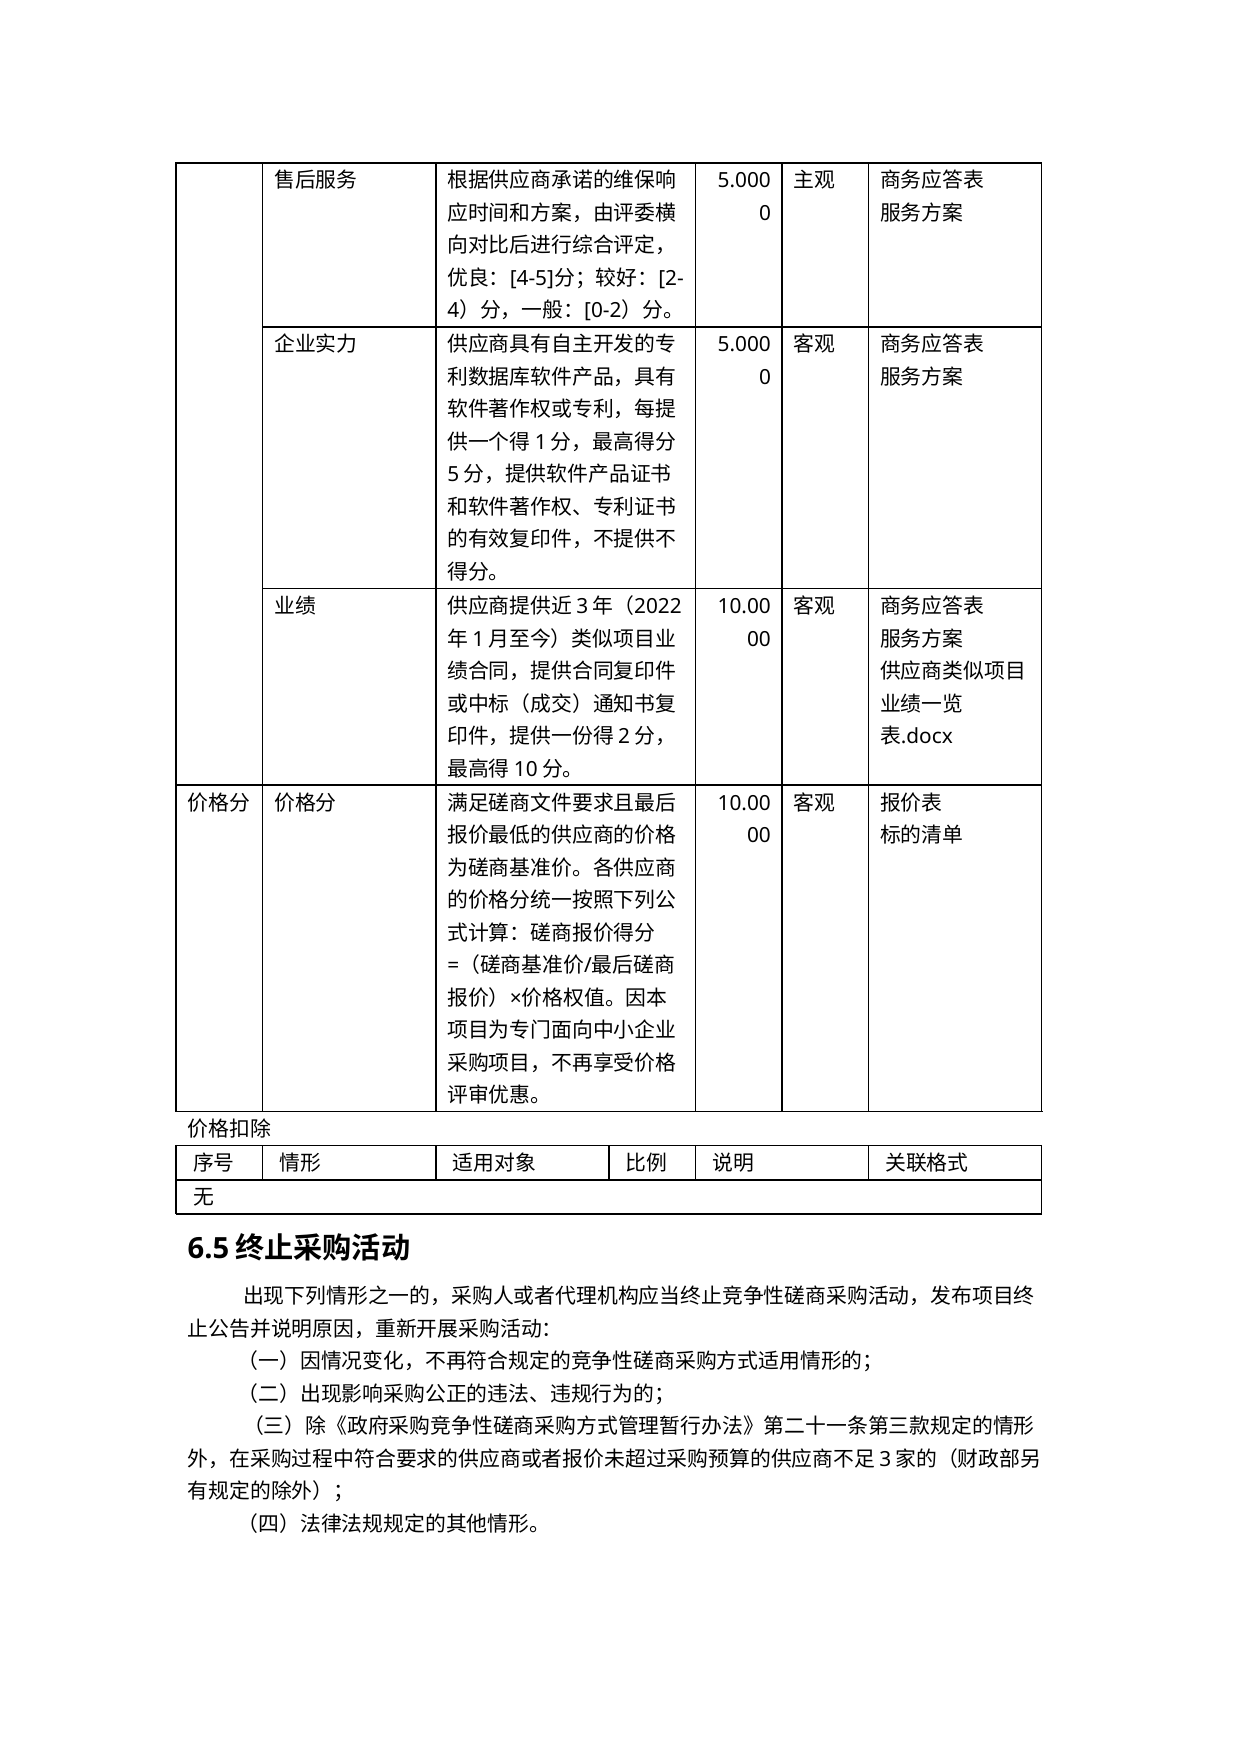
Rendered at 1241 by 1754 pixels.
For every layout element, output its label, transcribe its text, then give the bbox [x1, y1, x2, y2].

table_cell 客观 [783, 328, 868, 588]
table_cell 商务应答表 服务方案 供应商类似项目业绩一览表.docx [869, 589, 1041, 784]
text （二）出现影响采购公正的违法、违规行为的； [187, 1377, 1053, 1409]
text 价格扣除 [187, 1112, 1053, 1145]
text （一）因情况变化，不再符合规定的竞争性磋商采购方式适用情形的； [187, 1344, 1053, 1377]
table_cell 10.0000 [696, 589, 781, 784]
table_cell 商务应答表 服务方案 [869, 328, 1041, 588]
table_cell 根据供应商承诺的维保响应时间和方案，由评委横向对比后进行综合评定，优良：[4-5]分；较好：[2-4）分，一般：[0-2）分。 [437, 164, 695, 326]
table_header 适用对象 [437, 1146, 608, 1179]
table_header 序号 [177, 1146, 262, 1179]
table_cell 业绩 [263, 589, 435, 784]
table_cell 客观 [783, 589, 868, 784]
table_cell 5.0000 [696, 164, 781, 326]
table_header 说明 [696, 1146, 868, 1179]
text （四）法律法规规定的其他情形。 [187, 1507, 1053, 1539]
table_cell 售后服务 [263, 164, 435, 326]
table_cell 价格分 [177, 786, 262, 1111]
table_header 比例 [610, 1146, 695, 1179]
table_header 关联格式 [869, 1146, 1041, 1179]
text 出现下列情形之一的，采购人或者代理机构应当终止竞争性磋商采购活动，发布项目终止公告并说明原因，重新开展采购活动： [187, 1279, 1053, 1344]
table_cell 满足磋商文件要求且最后报价最低的供应商的价格为磋商基准价。各供应商的价格分统一按照下列公式计算：磋商报价得分=（磋商基准价/最后磋商报价）×价格权值。因本项目为专门面向中小企业采购项目，不再享受价格评审优惠。 [437, 786, 695, 1111]
text 6.5终止采购活动 [187, 1214, 1053, 1279]
table_cell 供应商具有自主开发的专利数据库软件产品，具有软件著作权或专利，每提供一个得1分，最高得分5分，提供软件产品证书和软件著作权、专利证书的有效复印件，不提供不得分。 [437, 328, 695, 588]
text （三）除《政府采购竞争性磋商采购方式管理暂行办法》第二十一条第三款规定的情形外，在采购过程中符合要求的供应商或者报价未超过采购预算的供应商不足3家的（财政部另有规定的除外）； [187, 1409, 1053, 1507]
table_cell 企业实力 [263, 328, 435, 588]
table_cell 无 [177, 1181, 1041, 1213]
table_cell 价格分 [263, 786, 435, 1111]
table_cell 报价表 标的清单 [869, 786, 1041, 1111]
table_cell 5.0000 [696, 328, 781, 588]
table_cell 主观 [783, 164, 868, 326]
table_cell 10.0000 [696, 786, 781, 1111]
table_cell 供应商提供近3年（2022年1月至今）类似项目业绩合同，提供合同复印件或中标（成交）通知书复印件，提供一份得2分，最高得10分。 [437, 589, 695, 784]
table_header 情形 [263, 1146, 435, 1179]
table_cell 客观 [783, 786, 868, 1111]
table_cell 商务应答表 服务方案 [869, 164, 1041, 326]
